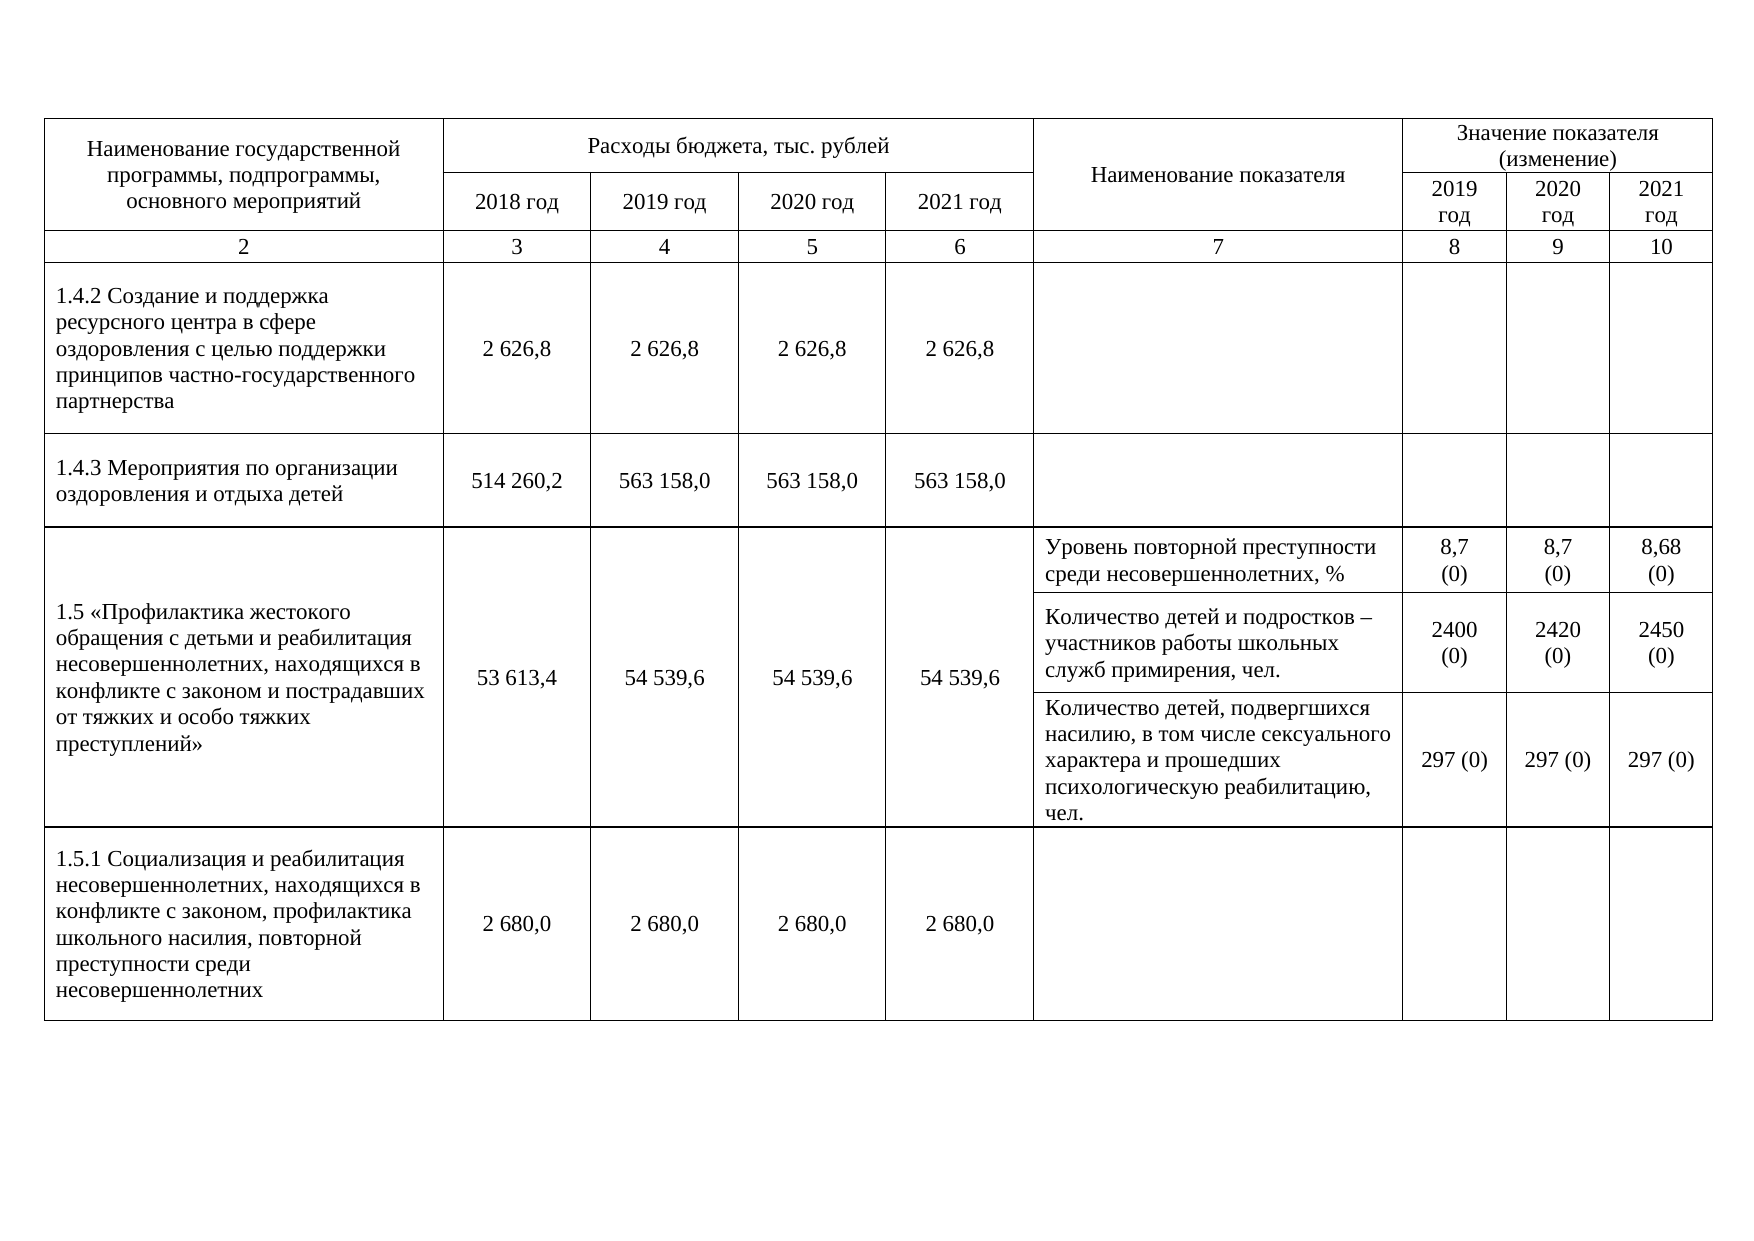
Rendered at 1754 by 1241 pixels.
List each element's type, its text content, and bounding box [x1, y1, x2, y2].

table_cell 2019 год [1403, 173, 1506, 229]
table_cell 54 539,6 [591, 528, 738, 826]
table_cell 2 626,8 [591, 263, 738, 433]
table_header Наименование государственной программы, подпрограммы, основного мероприятий [45, 119, 443, 229]
table_cell 4 [591, 231, 738, 262]
table_cell Количество детей и подростков – участников работы школьных служб примирения, чел. [1034, 593, 1402, 692]
table_cell 54 539,6 [739, 528, 885, 826]
table_cell Уровень повторной преступности среди несовершеннолетних, % [1034, 528, 1402, 592]
table_cell 2 [45, 231, 443, 262]
table_cell 1.4.3 Мероприятия по организации оздоровления и отдыха детей [45, 434, 443, 526]
table_cell [1610, 434, 1712, 526]
table_cell 10 [1610, 231, 1712, 262]
table_cell [1403, 263, 1506, 433]
table_cell [1610, 263, 1712, 433]
table_cell 8 [1403, 231, 1506, 262]
table_cell 2 626,8 [886, 263, 1033, 433]
table_cell 6 [886, 231, 1033, 262]
table_cell 2 680,0 [739, 828, 885, 1020]
table_cell 54 539,6 [886, 528, 1033, 826]
table_cell 297 (0) [1610, 693, 1712, 826]
table_cell [1507, 828, 1609, 1020]
table_cell 2 626,8 [739, 263, 885, 433]
table_cell [1034, 434, 1402, 526]
table_cell 8,7 (0) [1403, 528, 1506, 592]
table_cell [1507, 263, 1609, 433]
table_cell 563 158,0 [739, 434, 885, 526]
table_cell 1.5.1 Социализация и реабилитация несовершеннолетних, находящихся в конфликте с законом, профилактика школьного насилия, повторной преступности среди несовершеннолетних [45, 828, 443, 1020]
table_cell 7 [1034, 231, 1402, 262]
table_cell [1403, 434, 1506, 526]
table_cell 53 613,4 [444, 528, 590, 826]
table_header Наименование показателя [1034, 119, 1402, 229]
table_cell [1507, 434, 1609, 526]
table_cell 297 (0) [1507, 693, 1609, 826]
table_cell 3 [444, 231, 590, 262]
table_cell 2 680,0 [886, 828, 1033, 1020]
table_cell 2019 год [591, 173, 738, 229]
table_cell 2 680,0 [591, 828, 738, 1020]
table_cell 2420 (0) [1507, 593, 1609, 692]
table_cell 2450 (0) [1610, 593, 1712, 692]
table_cell 2021 год [886, 173, 1033, 229]
table_cell 8,7 (0) [1507, 528, 1609, 592]
table_cell 8,68 (0) [1610, 528, 1712, 592]
table_cell 2018 год [444, 173, 590, 229]
table_header Расходы бюджета, тыс. рублей [444, 119, 1033, 172]
table_cell [1403, 828, 1506, 1020]
table_cell 2 680,0 [444, 828, 590, 1020]
table_cell [1034, 828, 1402, 1020]
table_cell 9 [1507, 231, 1609, 262]
table_cell 1.5 «Профилактика жестокого обращения с детьми и реабилитация несовершеннолетних, находящихся в конфликте с законом и пострадавших от тяжких и особо тяжких преступлений» [45, 528, 443, 826]
table_cell 297 (0) [1403, 693, 1506, 826]
table_cell [1610, 828, 1712, 1020]
table_cell 514 260,2 [444, 434, 590, 526]
table_cell 563 158,0 [591, 434, 738, 526]
table_cell 2021 год [1610, 173, 1712, 229]
table_cell [1034, 263, 1402, 433]
table_cell 2400 (0) [1403, 593, 1506, 692]
table_cell Количество детей, подвергшихся насилию, в том числе сексуального характера и прошедших психологическую реабилитацию, чел. [1034, 693, 1402, 826]
table_header Значение показателя (изменение) [1403, 119, 1712, 172]
table_cell 2 626,8 [444, 263, 590, 433]
table_cell 563 158,0 [886, 434, 1033, 526]
table_cell 5 [739, 231, 885, 262]
table_cell 2020 год [739, 173, 885, 229]
table_cell 2020 год [1507, 173, 1609, 229]
table_cell 1.4.2 Создание и поддержка ресурсного центра в сфере оздоровления с целью поддержки принципов частно-государственного партнерства [45, 263, 443, 433]
